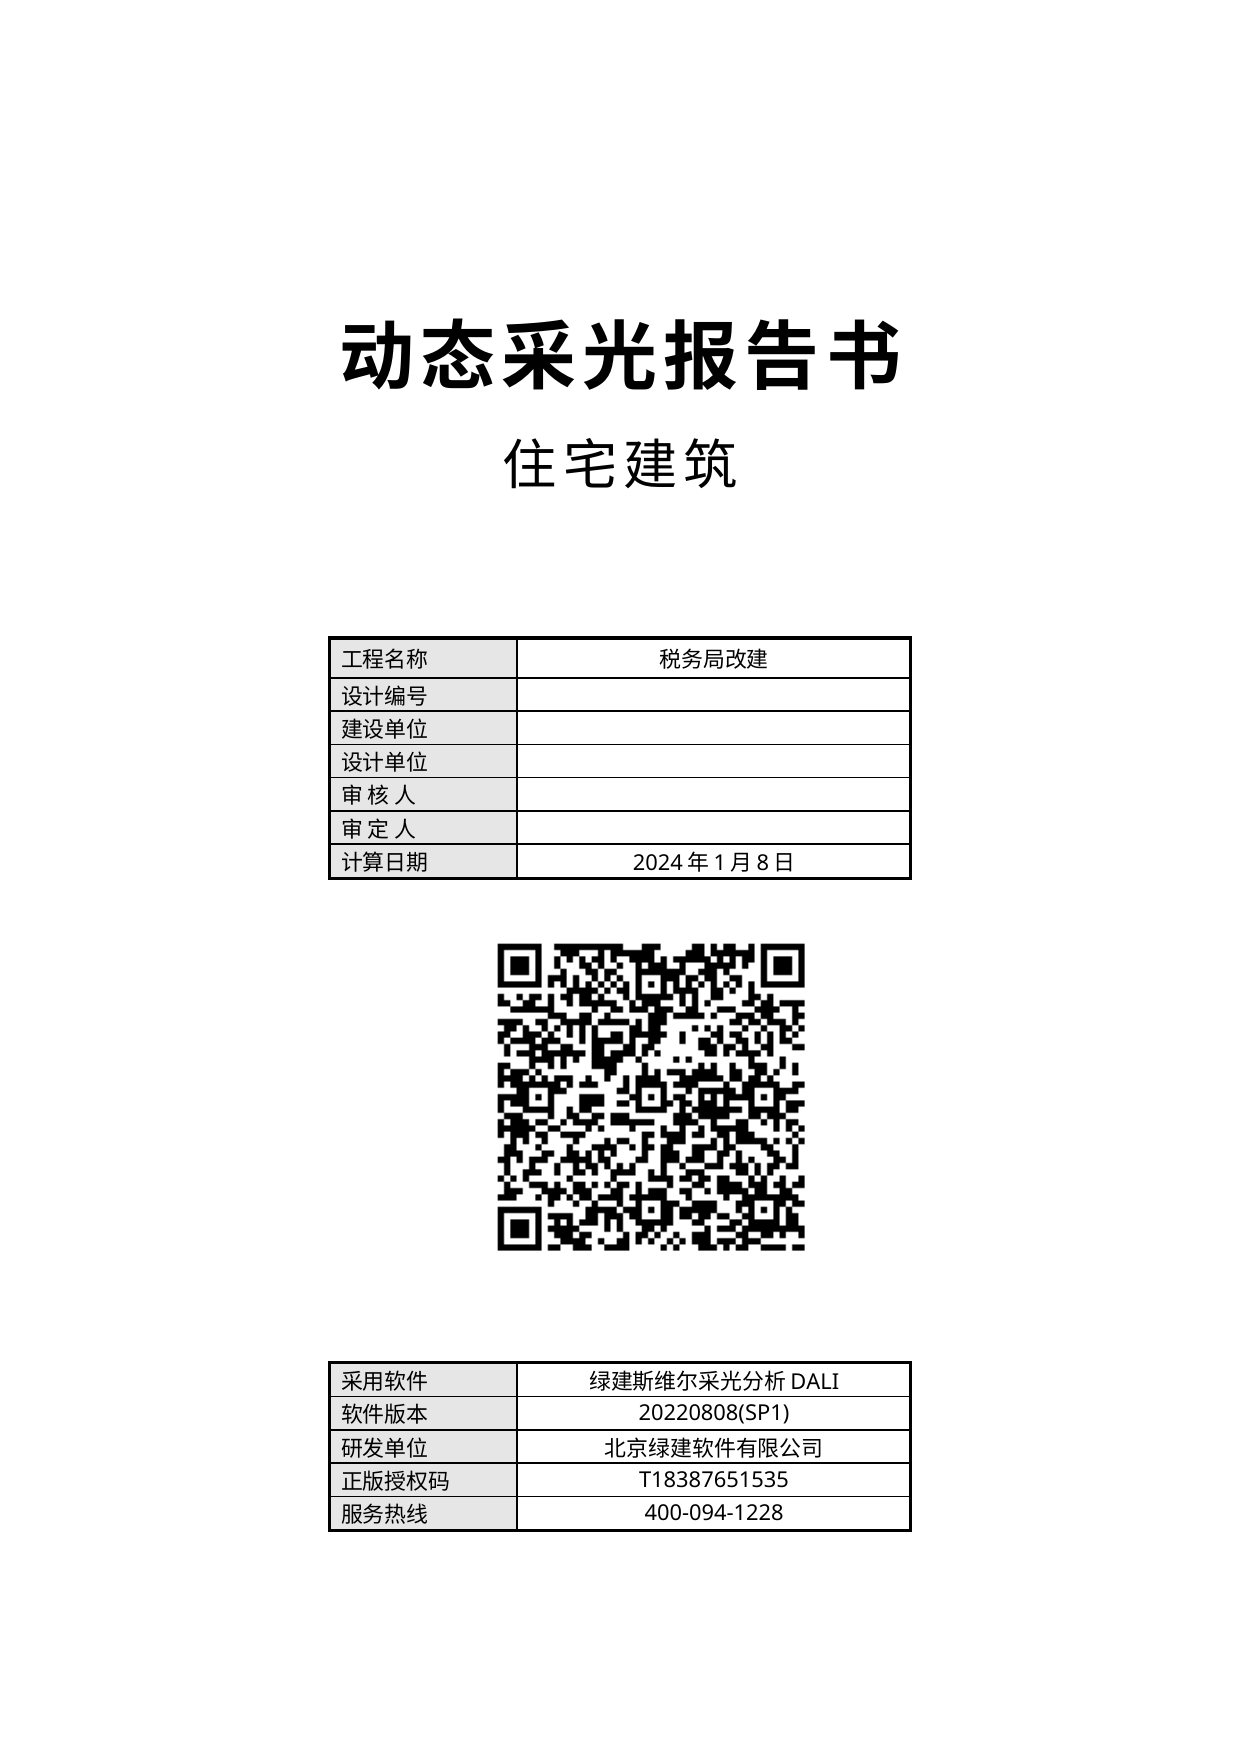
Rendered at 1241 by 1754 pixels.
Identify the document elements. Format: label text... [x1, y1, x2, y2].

table_header 采用软件 [331, 1364, 516, 1396]
table_cell [518, 712, 909, 744]
table_cell 北京绿建软件有限公司 [518, 1431, 909, 1462]
table_cell 计算日期 [331, 845, 516, 877]
table_cell 审 核 人 [331, 778, 516, 810]
table_header 绿建斯维尔采光分析DALI [518, 1364, 909, 1396]
table_cell [518, 679, 909, 710]
table_cell [518, 812, 909, 843]
table_cell 审 定 人 [331, 812, 516, 843]
table_cell 设计单位 [331, 745, 516, 777]
table_cell [518, 745, 909, 777]
text 住宅建筑 [148, 422, 1092, 500]
table_header 税务局改建 [518, 640, 909, 677]
table_cell T18387651535 [518, 1464, 909, 1496]
table_cell 2024年1月8日 [518, 845, 909, 877]
table_cell 400-094-1228 [518, 1497, 909, 1529]
table_cell 20220808(SP1) [518, 1397, 909, 1429]
table_cell [518, 778, 909, 810]
table_cell 设计编号 [331, 679, 516, 710]
table_header 工程名称 [331, 640, 516, 677]
picture [473, 919, 830, 1276]
table_cell 正版授权码 [331, 1464, 516, 1496]
text 动态采光报告书 [148, 297, 1092, 405]
table_cell 服务热线 [331, 1497, 516, 1529]
table_cell 建设单位 [331, 712, 516, 744]
table_cell 研发单位 [331, 1431, 516, 1462]
table_cell 软件版本 [331, 1397, 516, 1429]
